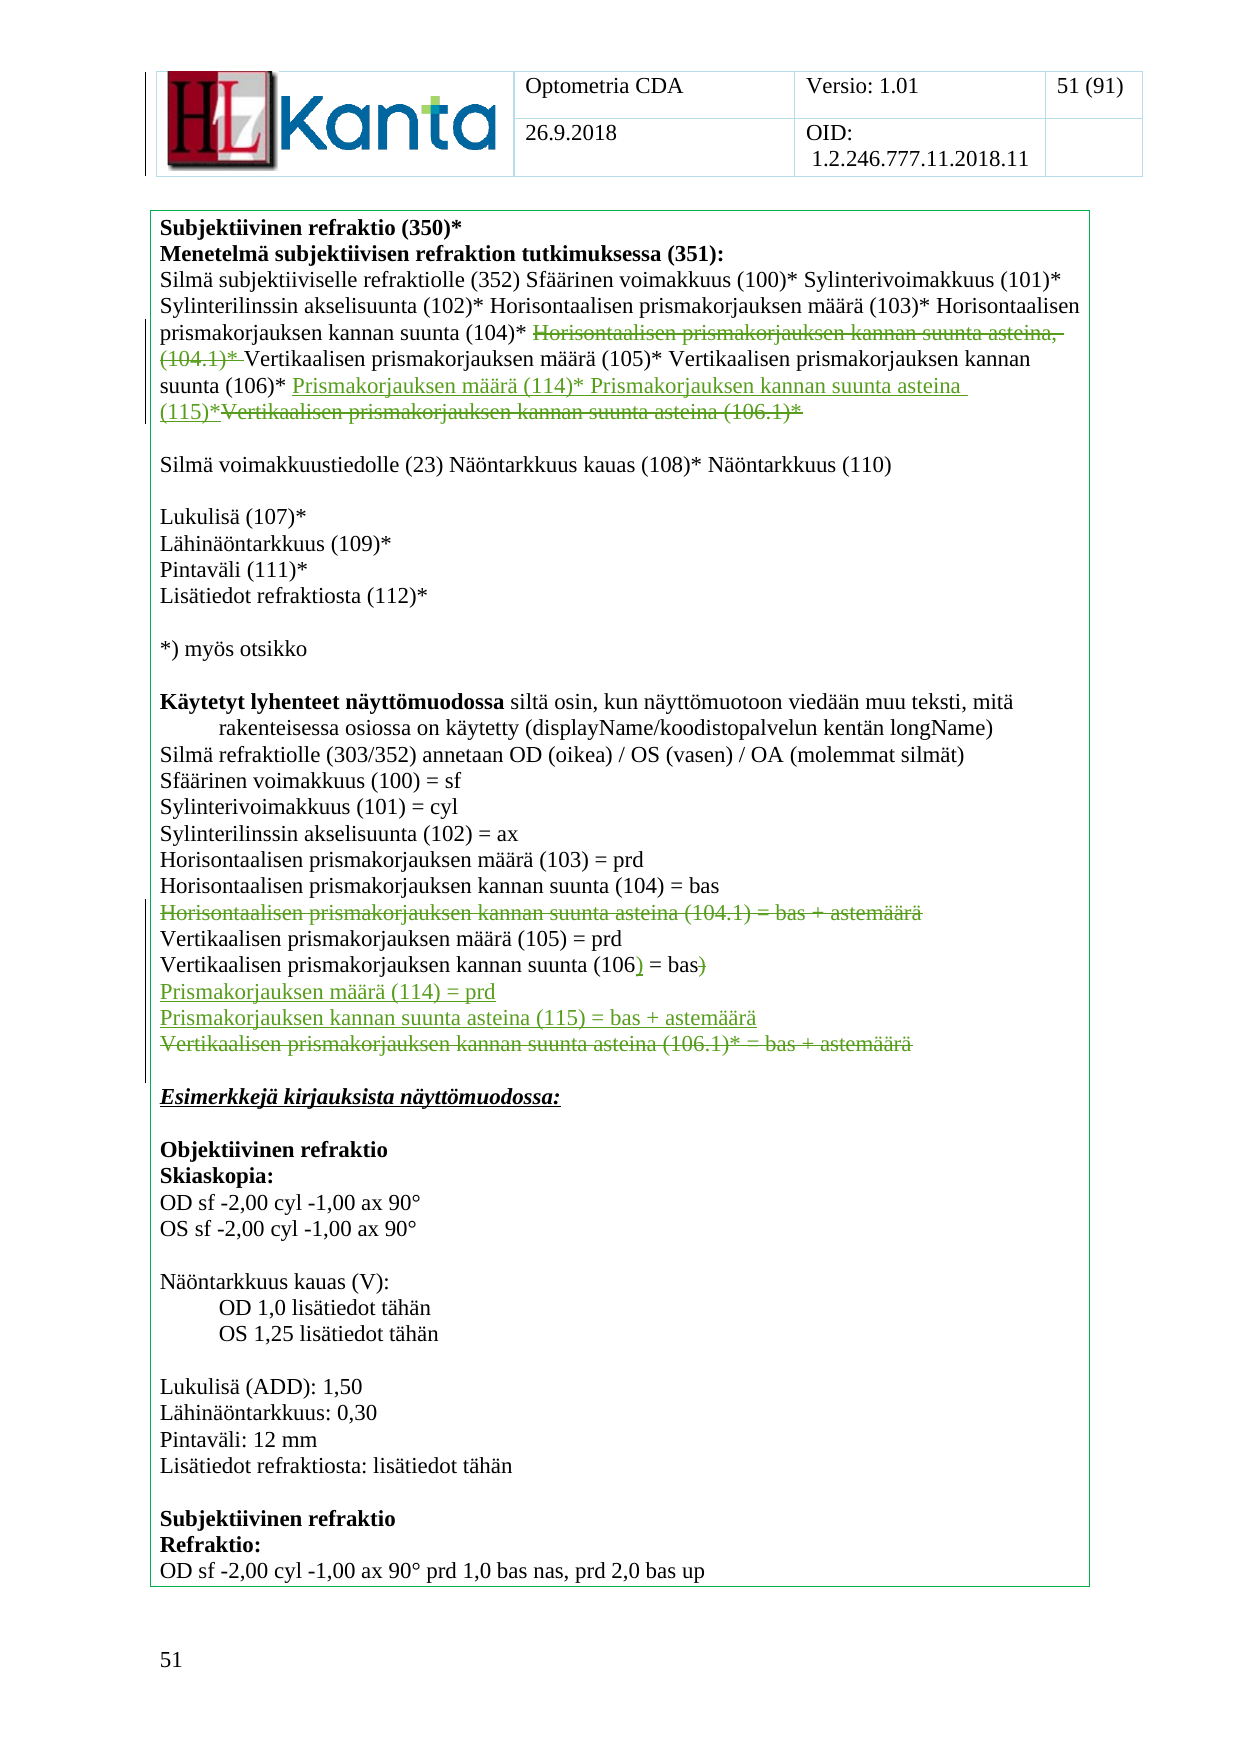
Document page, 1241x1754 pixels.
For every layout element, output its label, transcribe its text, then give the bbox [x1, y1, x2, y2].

text OS sf -2,00 cyl -1,00 ax 90° [159, 1215, 1081, 1241]
text Lukulisä (107)* [159, 503, 1081, 530]
text Pintaväli: 12 mm [159, 1426, 1081, 1452]
text Menetelmä subjektiivisen refraktion tutkimuksessa (351): [159, 240, 1081, 266]
text Refraktio: [159, 1531, 1081, 1554]
text Silmä subjektiiviselle refraktiolle (352) Sfäärinen voimakkuus (100)* Sylinterivoimakkuus (101)* Sylinterilinssin akselisuunta (102)* Horisontaalisen prismakorjauksen määrä (103)* Horisontaalisen prismakorjauksen kannan suunta (104)* Vertikaalisen prismakorjauksen määrä (105)* Vertikaalisen prismakorjauksen kannan suunta (106)* [159, 266, 1081, 424]
text Lisätiedot refraktiosta: lisätiedot tähän [159, 1452, 1081, 1478]
text Horisontaalisen prismakorjauksen määrä (103) = prd [159, 846, 1081, 872]
text Lisätiedot refraktiosta (112)* [159, 582, 1081, 609]
text Käytetyt lyhenteet näyttömuodossa siltä osin, kun näyttömuotoon viedään muu teksti, mitä rakenteisessa osiossa on käytetty (displayName/koodistopalvelun kentän longName) [159, 688, 1081, 741]
text Lähinäöntarkkuus (109)* [159, 530, 1081, 556]
text Silmä refraktiolle (303/352) annetaan OD (oikea) / OS (vasen) / OA (molemmat silmät) [159, 741, 1081, 767]
picture [167, 71, 279, 171]
text Lähinäöntarkkuus: 0,30 [159, 1399, 1081, 1426]
text OD sf -2,00 cyl -1,00 ax 90° [159, 1189, 1081, 1215]
text Subjektiivinen refraktio (350)* [151, 211, 1089, 240]
text Silmä voimakkuustiedolle (23) Näöntarkkuus kauas (108)* Näöntarkkuus (110) [159, 451, 1081, 477]
text Lukulisä (ADD): 1,50 [159, 1373, 1081, 1399]
picture [281, 96, 496, 150]
text Vertikaalisen prismakorjauksen kannan suunta (106 = bas [159, 951, 1081, 978]
text OD sf -2,00 cyl -1,00 ax 90° prd 1,0 bas nas, prd 2,0 bas up [151, 1554, 1089, 1586]
text Esimerkkejä kirjauksista näyttömuodossa: [159, 1083, 1081, 1109]
text Subjektiivinen refraktio [159, 1505, 1081, 1531]
text Vertikaalisen prismakorjauksen määrä (105) = prd [159, 925, 1081, 951]
text Horisontaalisen prismakorjauksen kannan suunta (104) = bas [159, 872, 1081, 899]
text Sfäärinen voimakkuus (100) = sf [159, 767, 1081, 793]
text Pintaväli (111)* [159, 556, 1081, 582]
text *) myös otsikko [159, 635, 1081, 662]
text Sylinterilinssin akselisuunta (102) = ax [159, 820, 1081, 846]
text Skiaskopia: [159, 1162, 1081, 1189]
text Näöntarkkuus kauas (V): OD 1,0 lisätiedot tähän OS 1,25 lisätiedot tähän [159, 1268, 1081, 1347]
text Objektiivinen refraktio [159, 1136, 1081, 1162]
text Sylinterivoimakkuus (101) = cyl [159, 793, 1081, 820]
